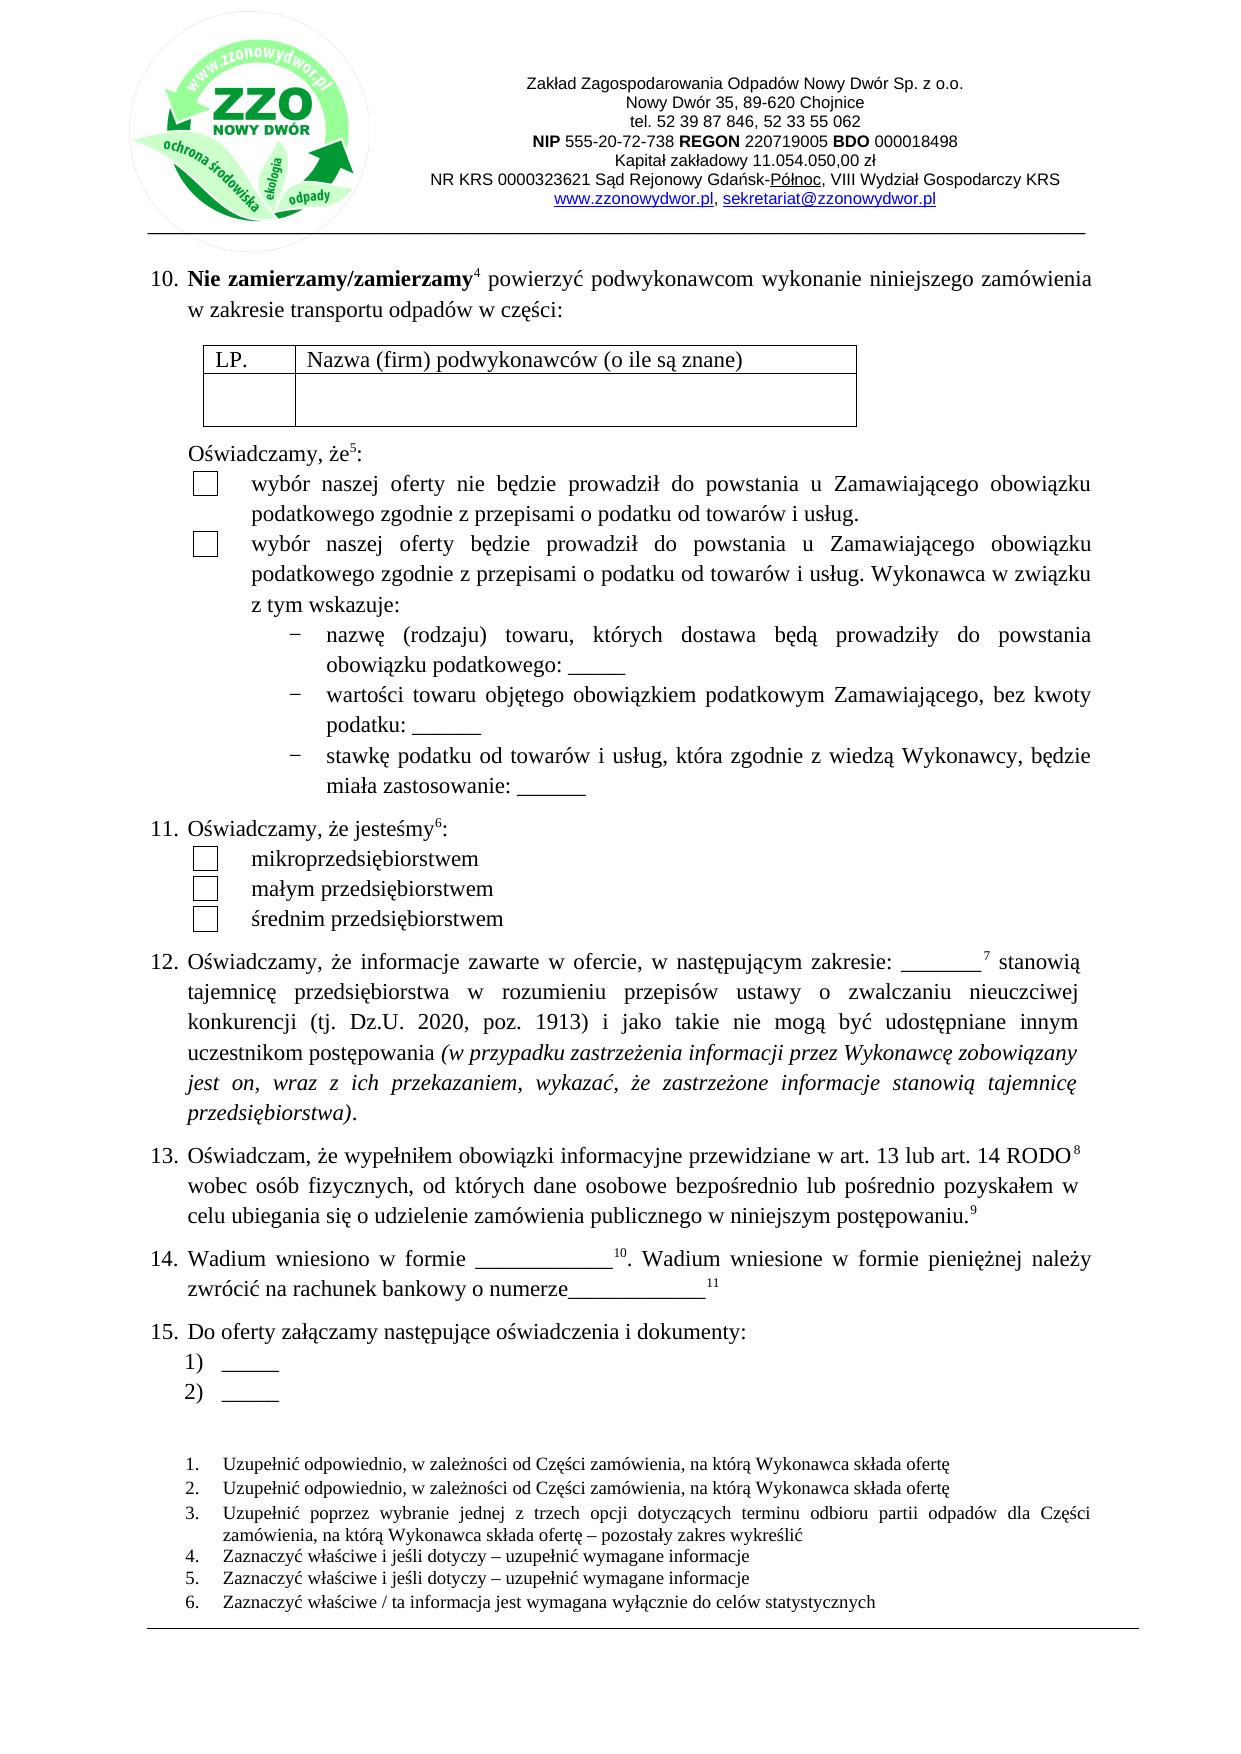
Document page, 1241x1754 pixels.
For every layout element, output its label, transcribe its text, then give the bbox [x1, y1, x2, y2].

list Zaznaczyć właściwe i jeśli dotyczy – uzupełnić wymagane informacje [185, 1545, 1092, 1567]
list Nie zamierzamy/zamierzamy4 powierzyć podwykonawcom wykonanie niniejszego zamówienia w zakresie transportu odpadów w części: [150, 266, 1092, 322]
list _____ [184, 1348, 1080, 1374]
list _____ [184, 1378, 1080, 1404]
list Do oferty załączamy następujące oświadczenia i dokumenty: [150, 1318, 1080, 1344]
text małym przedsiębiorstwem [192, 875, 1092, 901]
list Oświadczamy, że informacje zawarte w ofercie, w następującym zakresie: _______7 stanowią tajemnicę przedsiębiorstwa w rozumieniu przepisów ustawy o zwalczaniu nieuczciwej konkurencji (tj. Dz.U. 2020, poz. 1913) i jako takie nie mogą być udostępniane innym uczestnikom postępowania (w przypadku zastrzeżenia informacji przez Wykonawcę zobowiązany jest on, wraz z ich przekazaniem, wykazać, że zastrzeżone informacje stanowią tajemnicę przedsiębiorstwa). [150, 948, 1080, 1125]
text wybór naszej oferty będzie prowadził do powstania u Zamawiającego obowiązku podatkowego zgodnie z przepisami o podatku od towarów i usług. Wykonawca w związku z tym wskazuje: [192, 530, 1092, 617]
table_header LP. [204, 346, 295, 372]
table_cell [296, 374, 856, 426]
text mikroprzedsiębiorstwem [192, 845, 1092, 871]
list wartości towaru objętego obowiązkiem podatkowym Zamawiającego, bez kwoty podatku: ______ [289, 681, 1092, 738]
list Uzupełnić odpowiednio, w zależności od Części zamówienia, na którą Wykonawca składa ofertę [185, 1477, 1092, 1499]
text średnim przedsiębiorstwem [192, 905, 1092, 932]
text wybór naszej oferty nie będzie prowadził do powstania u Zamawiającego obowiązku podatkowego zgodnie z przepisami o podatku od towarów i usług. [192, 470, 1092, 526]
list Uzupełnić odpowiednio, w zależności od Części zamówienia, na którą Wykonawca składa ofertę [185, 1452, 1092, 1474]
list Oświadczamy, że jesteśmy6: [150, 815, 1092, 841]
list Wadium wniesiono w formie ____________10. Wadium wniesione w formie pieniężnej należy zwrócić na rachunek bankowy o numerze____________11 [150, 1245, 1092, 1301]
list Uzupełnić poprzez wybranie jednej z trzech opcji dotyczących terminu odbioru partii odpadów dla Części zamówienia, na którą Wykonawca składa ofertę – pozostały zakres wykreślić [185, 1502, 1092, 1545]
list Oświadczam, że wypełniłem obowiązki informacyjne przewidziane w art. 13 lub art. 14 RODO8 wobec osób fizycznych, od których dane osobowe bezpośrednio lub pośrednio pozyskałem w celu ubiegania się o udzielenie zamówienia publicznego w niniejszym postępowaniu.9 [150, 1142, 1080, 1228]
list Zaznaczyć właściwe i jeśli dotyczy – uzupełnić wymagane informacje [185, 1567, 1092, 1588]
text Oświadczamy, że5: [148, 440, 1092, 466]
picture [125, 11, 370, 252]
list Zaznaczyć właściwe / ta informacja jest wymagana wyłącznie do celów statystycznych [185, 1591, 1092, 1613]
table_cell [204, 374, 295, 426]
list nazwę (rodzaju) towaru, których dostawa będą prowadziły do powstania obowiązku podatkowego: _____ [289, 621, 1092, 677]
list stawkę podatku od towarów i usług, która zgodnie z wiedzą Wykonawcy, będzie miała zastosowanie: ______ [289, 742, 1092, 798]
table_header Nazwa (firm) podwykonawców (o ile są znane) [296, 346, 856, 372]
